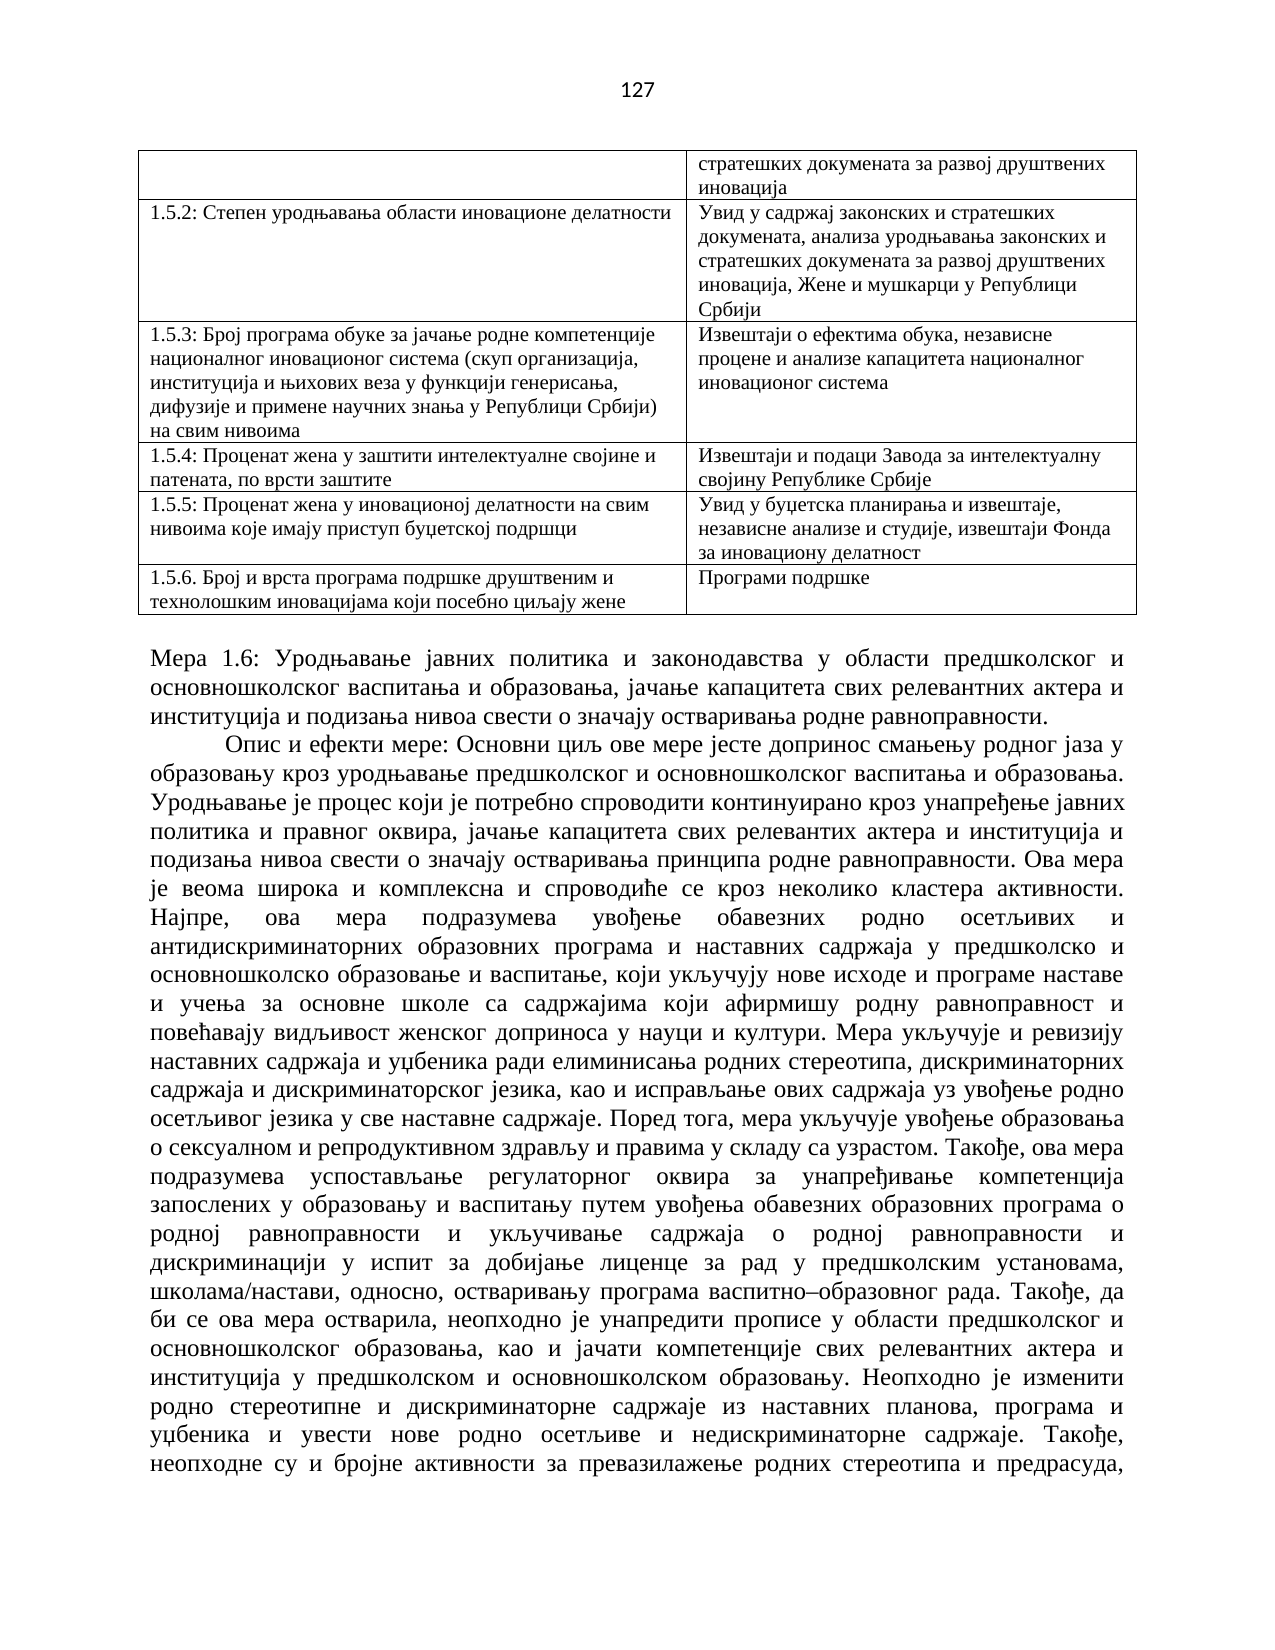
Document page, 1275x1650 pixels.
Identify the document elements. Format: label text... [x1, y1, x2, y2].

table_cell 1.5.3: Број програма обуке за јачање родне компетенције националног иновационог система (скуп организација, институција и њихових веза у функцији генерисања, дифузије и примене научних знања у Републици Србији) на свим нивоима [139, 322, 686, 442]
table_cell 1.5.4: Проценат жена у заштити интелектуалне својине и патената, по врсти заштите [139, 443, 686, 491]
table_cell Извештаји о ефектима обука, независне процене и анализе капацитета националног иновационог система [687, 322, 1136, 442]
table_cell Програми подршке [687, 565, 1136, 613]
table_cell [139, 151, 686, 199]
table_cell 1.5.5: Проценат жена у иновационој делатности на свим нивоима које имају приступ буџетској подршци [139, 492, 686, 564]
table_cell Увид у буџетска планирања и извештаје, независне анализе и студије, извештаји Фонда за иновациону делатност [687, 492, 1136, 564]
table_cell 1.5.6. Број и врста програма подршке друштвеним и технолошким иновацијама који посебно циљају жене [139, 565, 686, 613]
text Мера 1.6: Уродњавање јавних политика и законодавства у области предшколског и основношколског васпитања и образовања, јачање капацитета свих релевантних актера и институција и подизања нивоа свести о значају остваривања родне равноправности. [150, 643, 1125, 729]
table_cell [687, 151, 1136, 199]
table_cell Увид у садржај законских и стратешких докумената, анализа уродњавања законских и стратешких докумената за развој друштвених иновација, Жене и мушкарци у Републици Србији [687, 200, 1136, 321]
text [150, 729, 1125, 1477]
table_cell Извештаји и подаци Завода за интелектуалну својину Републике Србије [687, 443, 1136, 491]
table_cell 1.5.2: Степен уродњавања области иновационе делатности [139, 200, 686, 321]
